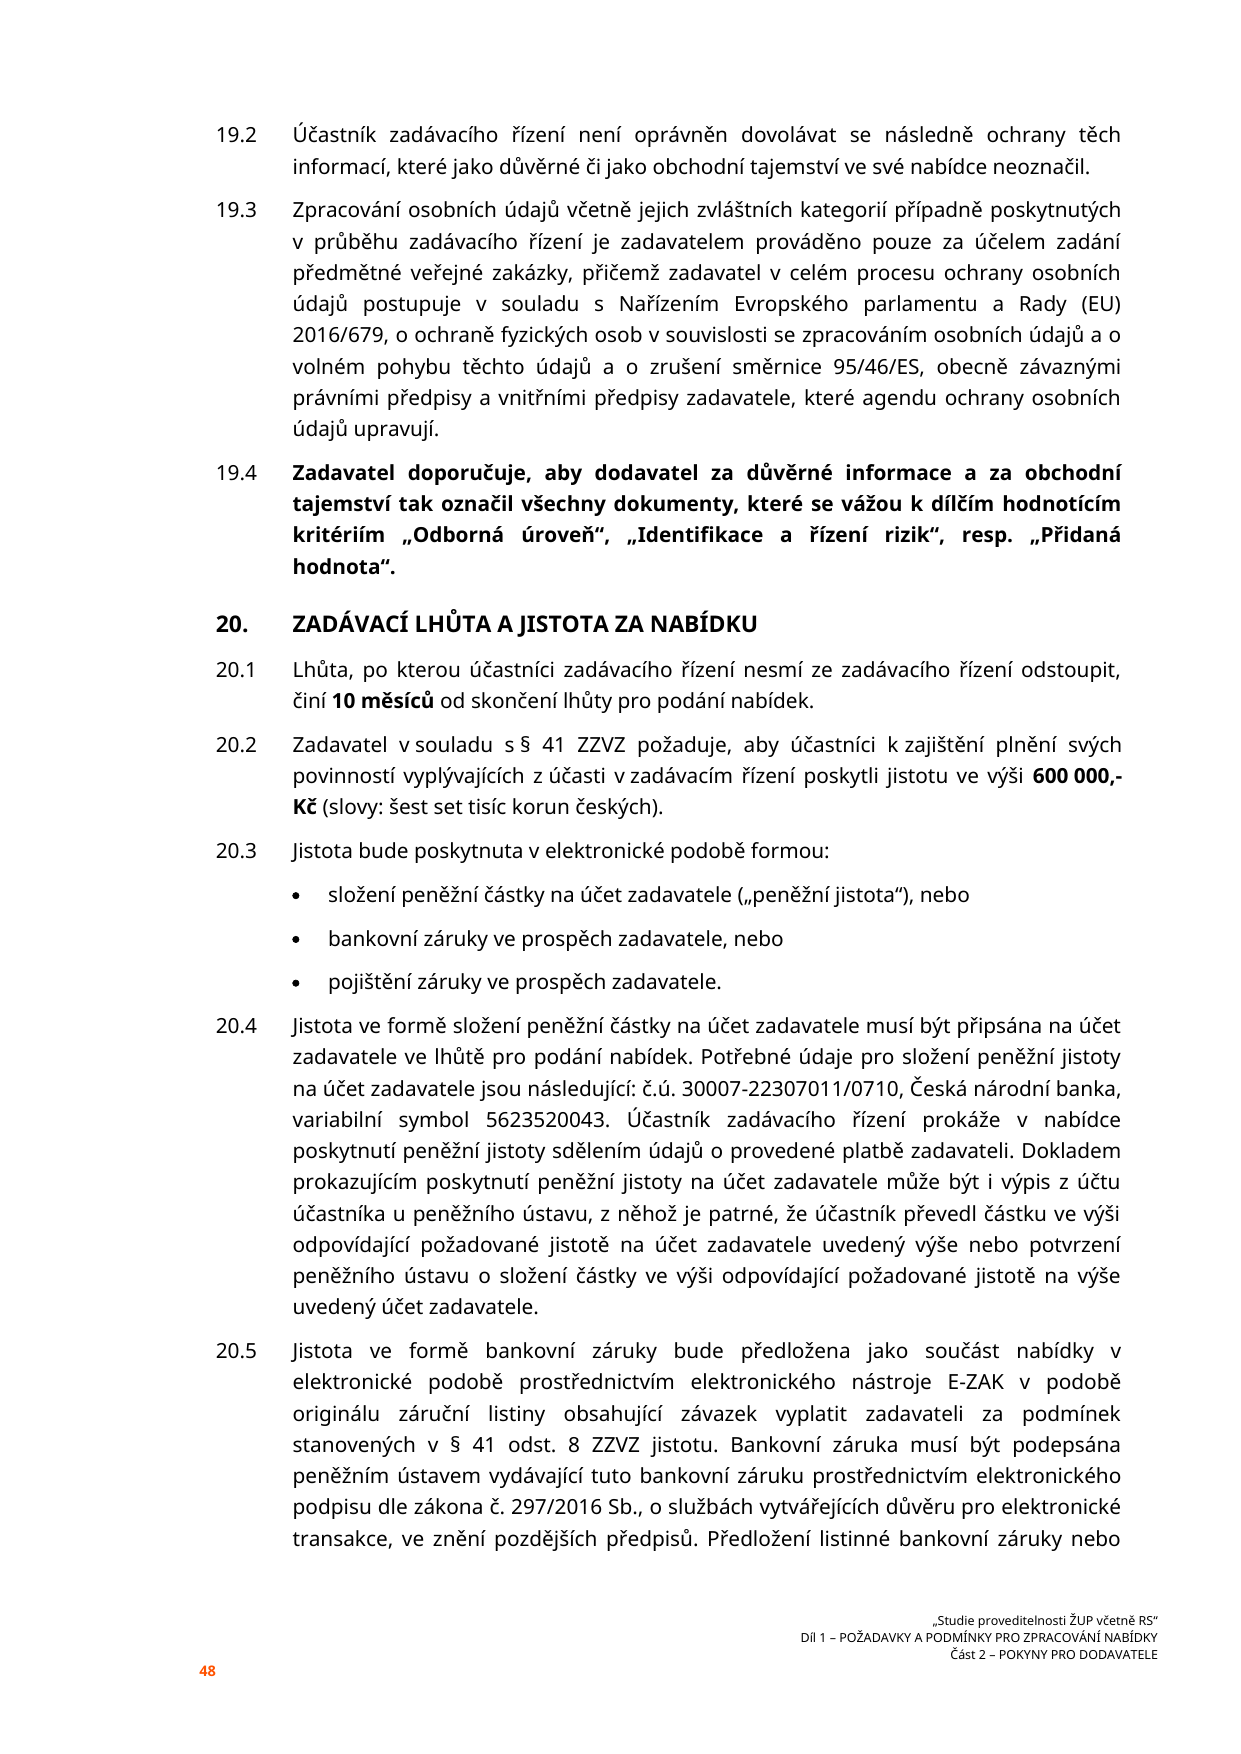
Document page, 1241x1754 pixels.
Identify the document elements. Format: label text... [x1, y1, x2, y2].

text Jistota ve formě složení peněžní částky na účet zadavatele musí být připsána na účet zadavatele ve lhůtě pro podání nabídek. Potřebné údaje pro složení peněžní jistoty na účet zadavatele jsou následující: č.ú. 30007-22307011/0710, Česká národní banka, variabilní symbol 5623520043. Účastník zadávacího řízení prokáže v nabídce poskytnutí peněžní jistoty sdělením údajů o provedené platbě zadavateli. Dokladem prokazujícím poskytnutí peněžní jistoty na účet zadavatele může být i výpis z účtu účastníka u peněžního ústavu, z něhož je patrné, že účastník převedl částku ve výši odpovídající požadované jistotě na účet zadavatele uvedený výše nebo potvrzení peněžního ústavu o složení částky ve výši odpovídající požadované jistotě na výše uvedený účet zadavatele. [216, 1011, 1122, 1321]
text bankovní záruky ve prospěch zadavatele, nebo [292, 924, 1122, 952]
text Zadavatel doporučuje, aby dodavatel za důvěrné informace a za obchodní tajemství tak označil všechny dokumenty, které se vážou k dílčím hodnotícím kritériím „Odborná úroveň“, „Identifikace a řízení rizik“, resp. „Přidaná hodnota“. [216, 458, 1122, 580]
text Jistota bude poskytnuta v elektronické podobě formou: [216, 836, 1122, 865]
text Lhůta, po kterou účastníci zadávacího řízení nesmí ze zadávacího řízení odstoupit, činí 10 měsíců od skončení lhůty pro podání nabídek. [216, 655, 1122, 715]
text ZADÁVACÍ LHŮTA A JISTOTA ZA NABÍDKU [216, 608, 1122, 639]
text Účastník zadávacího řízení není oprávněn dovolávat se následně ochrany těch informací, které jako důvěrné či jako obchodní tajemství ve své nabídce neoznačil. [216, 121, 1122, 180]
text složení peněžní částky na účet zadavatele („peněžní jistota“), nebo [292, 880, 1122, 908]
text pojištění záruky ve prospěch zadavatele. [292, 967, 1122, 996]
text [216, 1336, 1122, 1552]
text Zadavatel v souladu s § 41 ZZVZ požaduje, aby účastníci k zajištění plnění svých povinností vyplývajících z účasti v zadávacím řízení poskytli jistotu ve výši 600 000,- Kč (slovy: šest set tisíc korun českých). [216, 730, 1122, 821]
text Zpracování osobních údajů včetně jejich zvláštních kategorií případně poskytnutých v průběhu zadávacího řízení je zadavatelem prováděno pouze za účelem zadání předmětné veřejné zakázky, přičemž zadavatel v celém procesu ochrany osobních údajů postupuje v souladu s Nařízením Evropského parlamentu a Rady (EU) 2016/679, o ochraně fyzických osob v souvislosti se zpracováním osobních údajů a o volném pohybu těchto údajů a o zrušení směrnice 95/46/ES, obecně závaznými právními předpisy a vnitřními předpisy zadavatele, které agendu ochrany osobních údajů upravují. [216, 196, 1122, 443]
